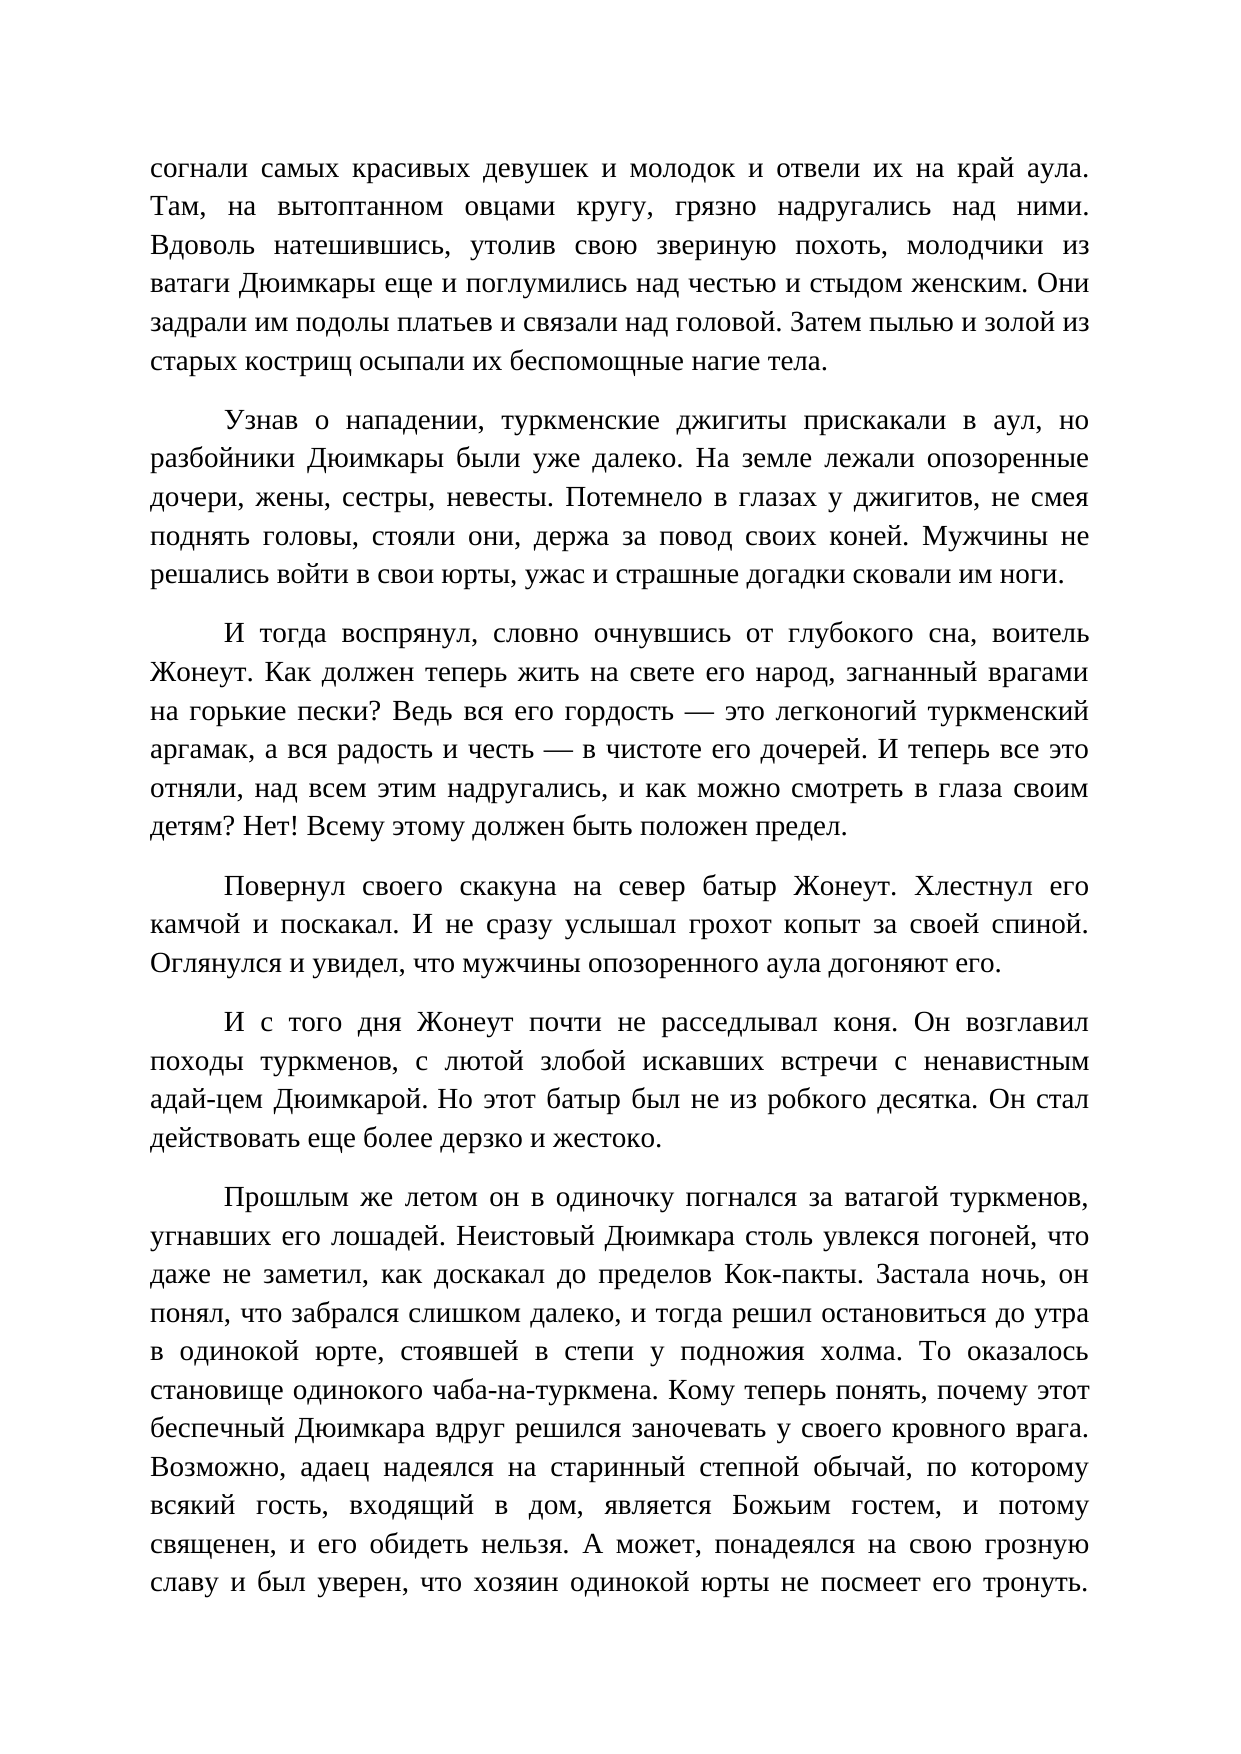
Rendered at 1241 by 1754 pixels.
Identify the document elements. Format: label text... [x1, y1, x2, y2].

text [150, 150, 1090, 376]
text И с того дня Жонеут почти не расседлывал коня. Он возглавил походы туркменов, с лютой злобой искавших встречи с ненавистным адай-цем Дюимкарой. Но этот батыр был не из робкого десятка. Он стал действовать еще более дерзко и жестоко. [150, 1004, 1090, 1153]
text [150, 1179, 1090, 1598]
text Повернул своего скакуна на север батыр Жонеут. Хлестнул его камчой и поскакал. И не сразу услышал грохот копыт за своей спиной. Оглянулся и увидел, что мужчины опозоренного аула догоняют его. [150, 868, 1090, 978]
text И тогда воспрянул, словно очнувшись от глубокого сна, воитель Жонеут. Как должен теперь жить на свете его народ, загнанный врагами на горькие пески? Ведь вся его гордость — это легконогий туркменский аргамак, а вся радость и честь — в чистоте его дочерей. И теперь все это отняли, над всем этим надругались, и как можно смотреть в глаза своим детям? Нет! Всему этому должен быть положен предел. [150, 616, 1090, 842]
text Узнав о нападении, туркменские джигиты прискакали в аул, но разбойники Дюимкары были уже далеко. На земле лежали опозоренные дочери, жены, сестры, невесты. Потемнело в глазах у джигитов, не смея поднять головы, стояли они, держа за повод своих коней. Мужчины не решались войти в свои юрты, ужас и страшные догадки сковали им ноги. [150, 402, 1090, 590]
